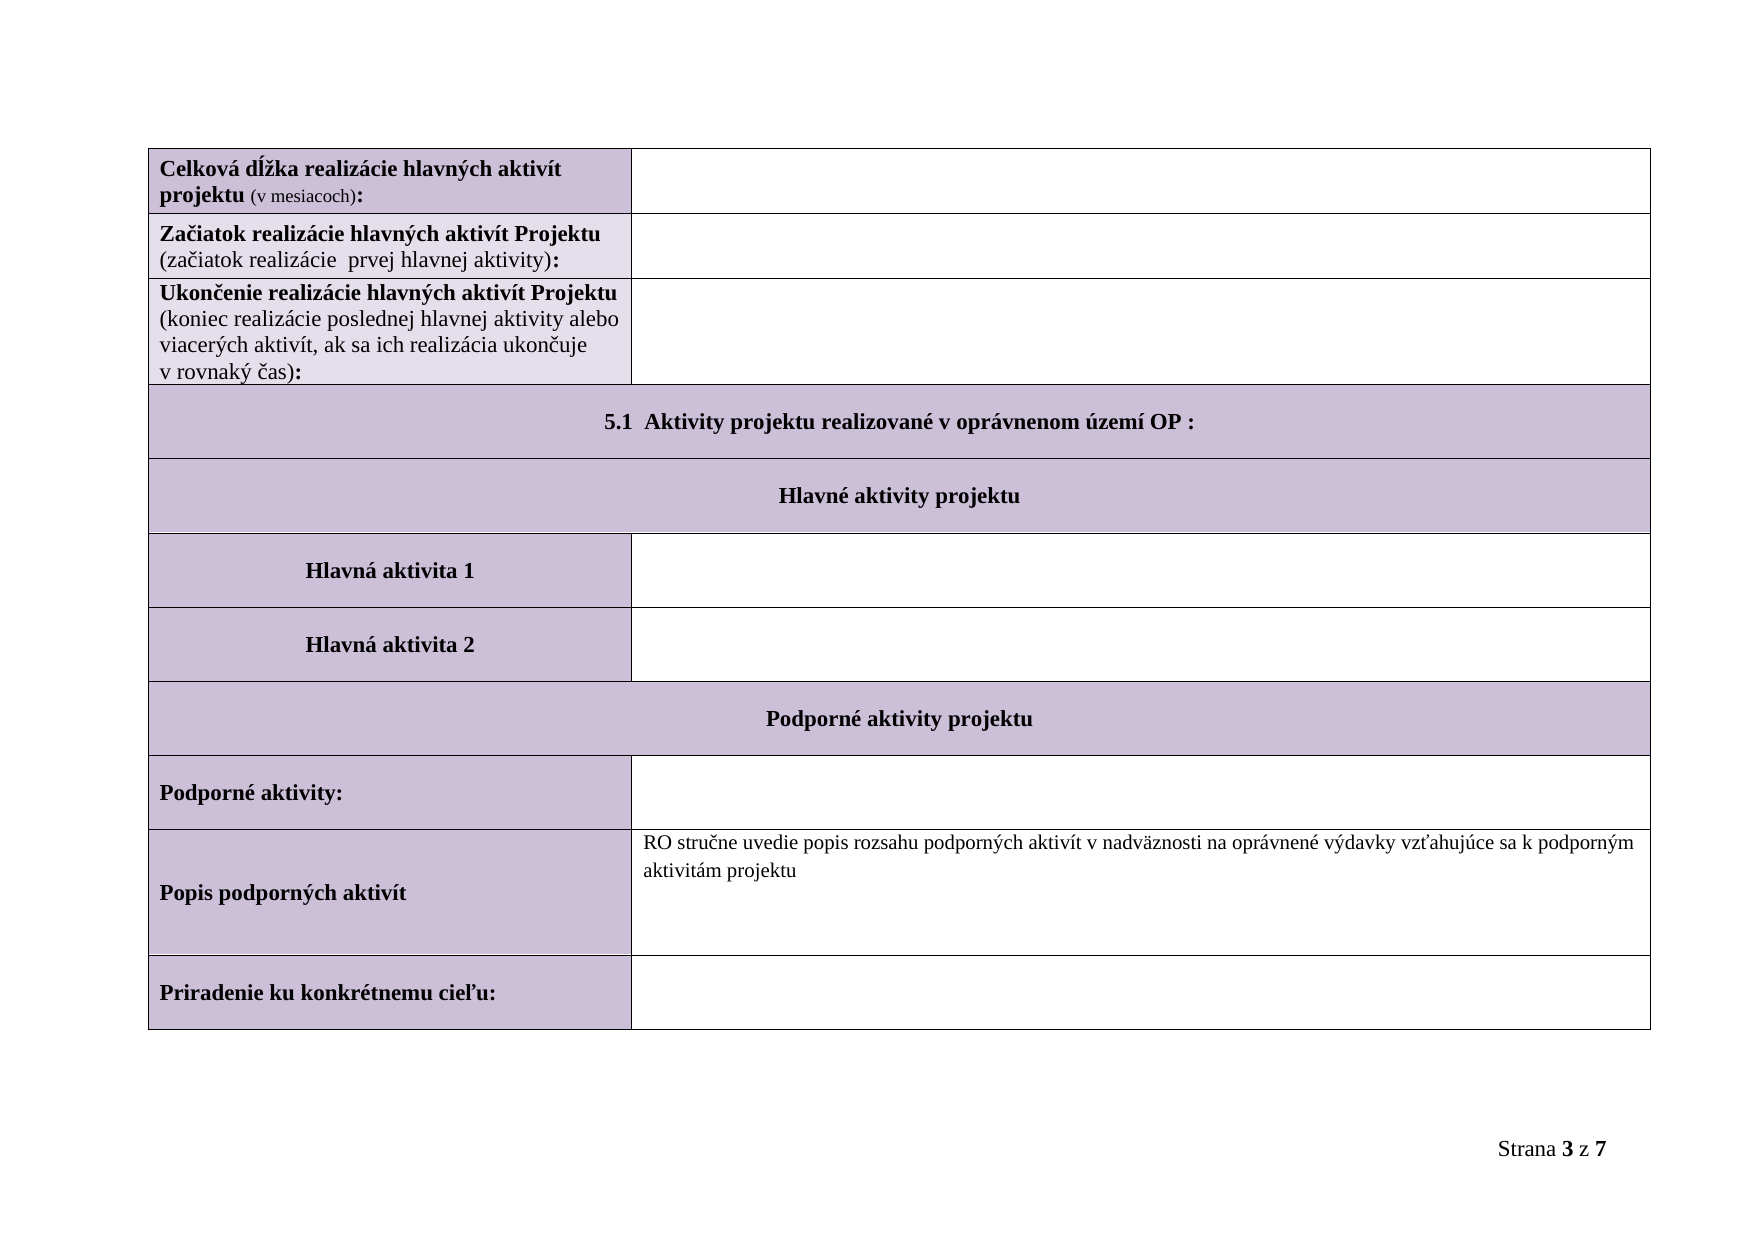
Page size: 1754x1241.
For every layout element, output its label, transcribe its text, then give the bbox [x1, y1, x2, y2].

table_cell RO stručne uvedie popis rozsahu podporných aktivít v nadväznosti na oprávnené výdavky vzťahujúce sa k podporným aktivitám projektu [632, 830, 1650, 954]
table_cell Celková dĺžka realizácie hlavných aktivít projektu (v mesiacoch): [149, 149, 631, 213]
table_cell Priradenie ku konkrétnemu cieľu: [149, 956, 631, 1029]
table_cell [632, 279, 1650, 384]
table_cell [632, 756, 1650, 829]
table_cell Začiatok realizácie hlavných aktivít Projektu (začiatok realizácie prvej hlavnej aktivity): [149, 214, 631, 278]
table_cell [632, 608, 1650, 681]
table_cell Ukončenie realizácie hlavných aktivít Projektu (koniec realizácie poslednej hlavnej aktivity alebo viacerých aktivít, ak sa ich realizácia ukončuje v rovnaký čas): [149, 279, 631, 384]
table_cell [632, 214, 1650, 278]
table_cell Podporné aktivity: [149, 756, 631, 829]
table_cell Hlavná aktivita 1 [149, 534, 631, 607]
table_cell [632, 149, 1650, 213]
table_cell Podporné aktivity projektu [149, 682, 1650, 755]
table_cell Hlavné aktivity projektu [149, 459, 1650, 532]
table_cell [632, 534, 1650, 607]
table_cell Popis podporných aktivít [149, 830, 631, 954]
table_cell 5.1 Aktivity projektu realizované v oprávnenom území OP : [149, 385, 1650, 458]
table_cell [632, 956, 1650, 1029]
table_cell Hlavná aktivita 2 [149, 608, 631, 681]
